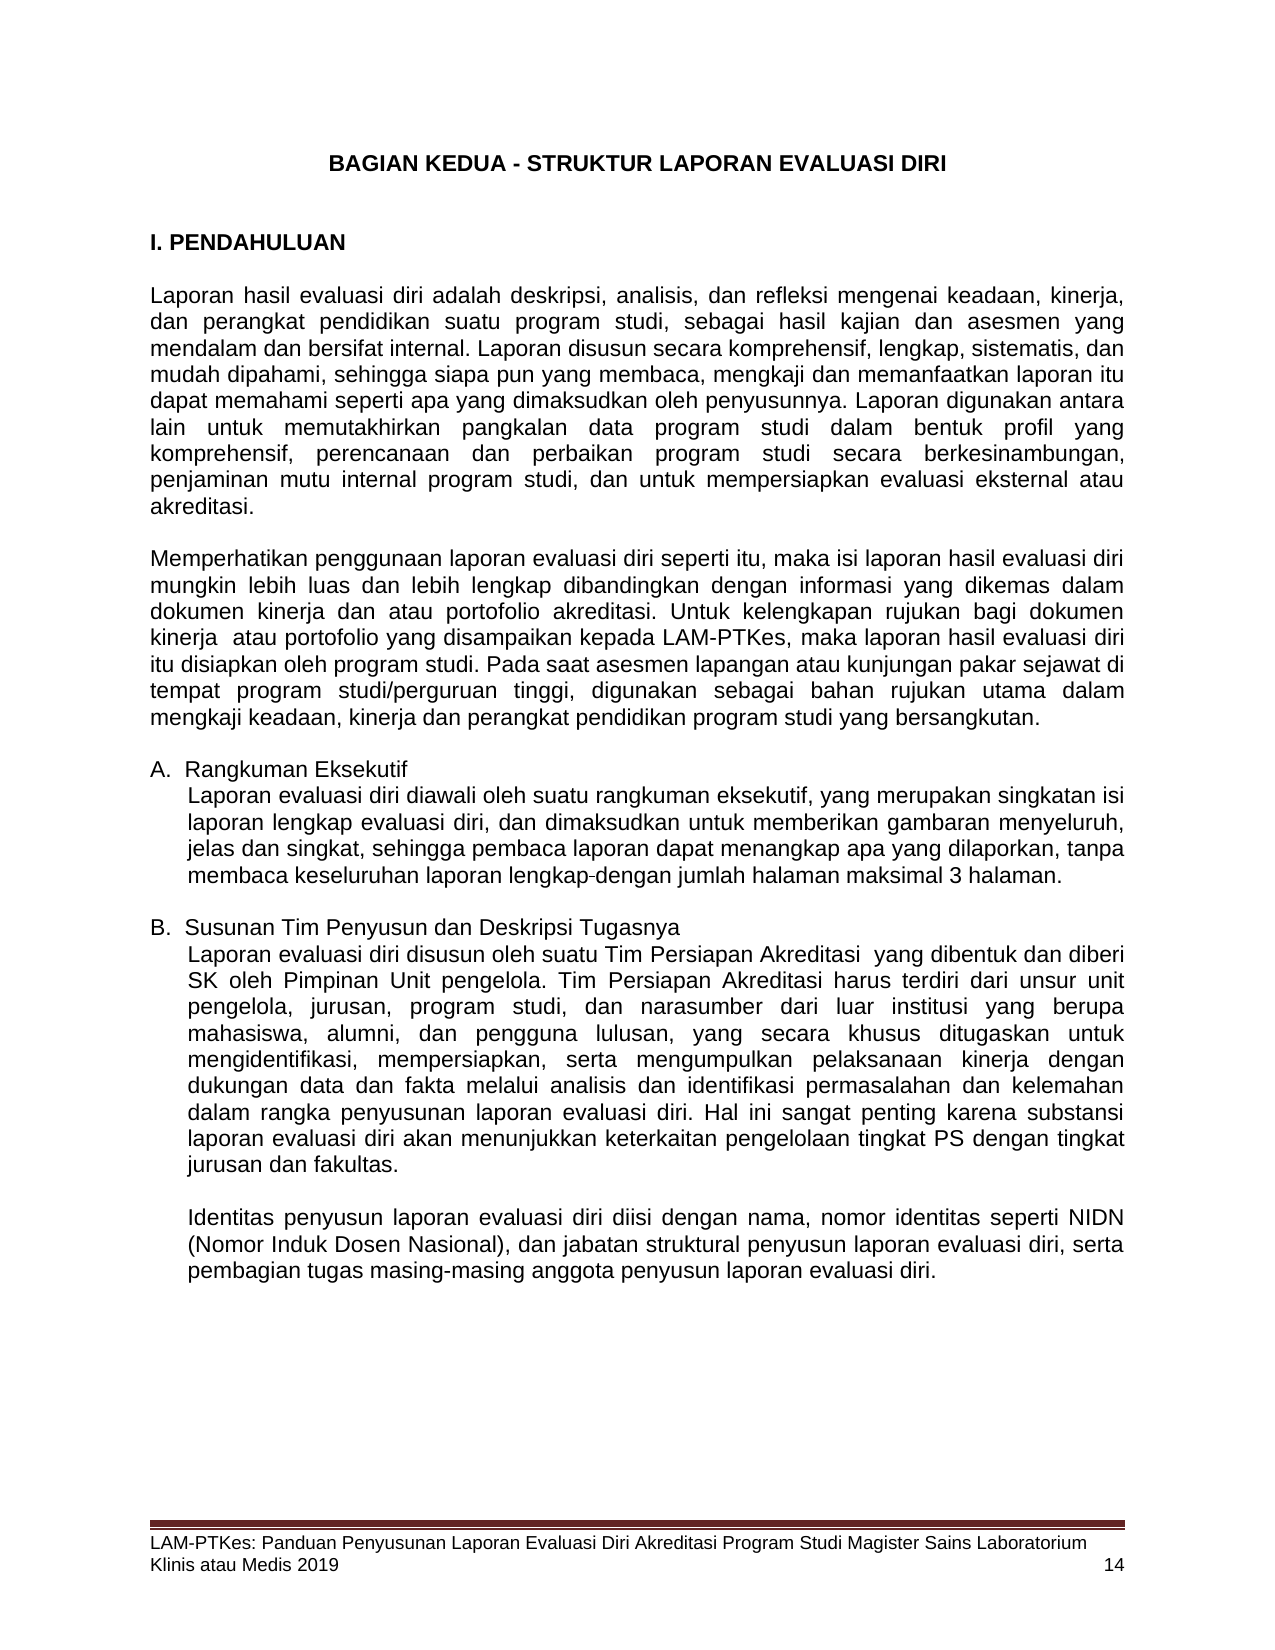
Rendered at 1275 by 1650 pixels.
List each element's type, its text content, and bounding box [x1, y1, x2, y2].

subtitle I. PENDAHULUAN [150, 229, 1125, 255]
text Laporan evaluasi diri disusun oleh suatu Tim Persiapan Akreditasi yang dibentuk dan diberi SK oleh Pimpinan Unit pengelola. Tim Persiapan Akreditasi harus terdiri dari unsur unit pengelola, jurusan, program studi, dan narasumber dari luar institusi yang berupa mahasiswa, alumni, dan pengguna lulusan, yang secara khusus ditugaskan untuk mengidentifikasi, mempersiapkan, serta mengumpulkan pelaksanaan kinerja dengan dukungan data dan fakta melalui analisis dan identifikasi permasalahan dan kelemahan dalam rangka penyusunan laporan evaluasi diri. Hal ini sangat penting karena substansi laporan evaluasi diri akan menunjukkan keterkaitan pengelolaan tingkat PS dengan tingkat jurusan dan fakultas. [187, 941, 1125, 1178]
text Laporan evaluasi diri diawali oleh suatu rangkuman eksekutif, yang merupakan singkatan isi laporan lengkap evaluasi diri, dan dimaksudkan untuk memberikan gambaran menyeluruh, jelas dan singkat, sehingga pembaca laporan dapat menangkap apa yang dilaporkan, tanpa membaca keseluruhan laporan lengkap dengan jumlah halaman maksimal 3 halaman. [187, 782, 1125, 888]
subtitle BAGIAN KEDUA - STRUKTUR LAPORAN EVALUASI DIRI [150, 150, 1125, 176]
text Memperhatikan penggunaan laporan evaluasi diri seperti itu, maka isi laporan hasil evaluasi diri mungkin lebih luas dan lebih lengkap dibandingkan dengan informasi yang dikemas dalam dokumen kinerja dan atau portofolio akreditasi. Untuk kelengkapan rujukan bagi dokumen kinerja atau portofolio yang disampaikan kepada LAM-PTKes, maka laporan hasil evaluasi diri itu disiapkan oleh program studi. Pada saat asesmen lapangan atau kunjungan pakar sejawat di tempat program studi/perguruan tinggi, digunakan sebagai bahan rujukan utama dalam mengkaji keadaan, kinerja dan perangkat pendidikan program studi yang bersangkutan. [150, 545, 1125, 730]
text Laporan hasil evaluasi diri adalah deskripsi, analisis, dan refleksi mengenai keadaan, kinerja, dan perangkat pendidikan suatu program studi, sebagai hasil kajian dan asesmen yang mendalam dan bersifat internal. Laporan disusun secara komprehensif, lengkap, sistematis, dan mudah dipahami, sehingga siapa pun yang membaca, mengkaji dan memanfaatkan laporan itu dapat memahami seperti apa yang dimaksudkan oleh penyusunnya. Laporan digunakan antara lain untuk memutakhirkan pangkalan data program studi dalam bentuk profil yang komprehensif, perencanaan dan perbaikan program studi secara berkesinambungan, penjaminan mutu internal program studi, dan untuk mempersiapkan evaluasi eksternal atau akreditasi. [150, 282, 1125, 519]
subtitle B. Susunan Tim Penyusun dan Deskripsi Tugasnya [150, 914, 1125, 941]
subtitle A. Rangkuman Eksekutif [150, 756, 1125, 782]
text Identitas penyusun laporan evaluasi diri diisi dengan nama, nomor identitas seperti NIDN (Nomor Induk Dosen Nasional), dan jabatan struktural penyusun laporan evaluasi diri, serta pembagian tugas masing-masing anggota penyusun laporan evaluasi diri. [187, 1204, 1125, 1283]
